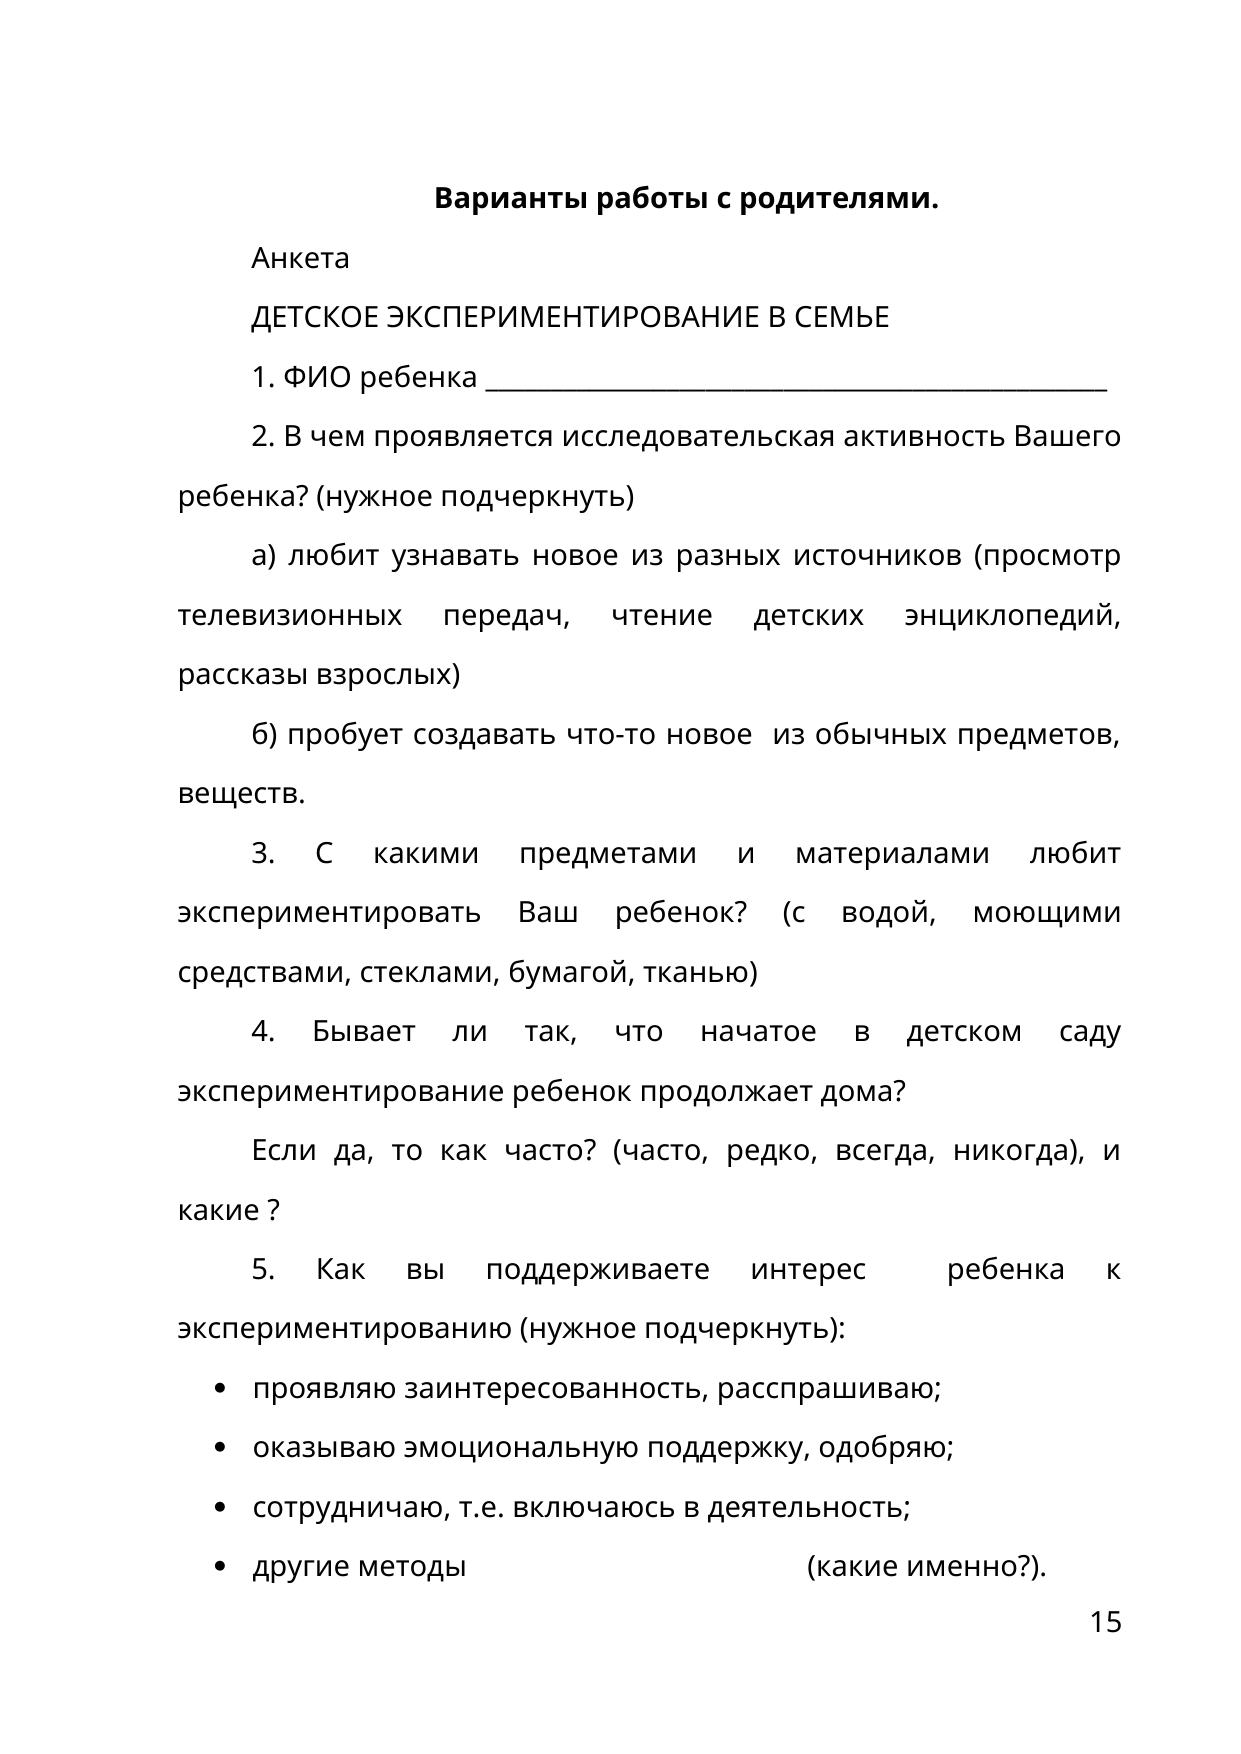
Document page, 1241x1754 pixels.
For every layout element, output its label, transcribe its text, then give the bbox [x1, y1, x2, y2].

list оказываю эмоциональную поддержку, одобряю; [215, 1427, 1122, 1466]
text а) любит узнавать новое из разных источников (просмотр телевизионных передач, чтение детских энциклопедий, рассказы взрослых) [177, 534, 1122, 693]
text 3. С какими предметами и материалами любит экспериментировать Ваш ребенок? (с водой, моющими средствами, стеклами, бумагой, тканью) [177, 832, 1122, 991]
text 1. ФИО ребенка ________________________________________________ [177, 356, 1122, 396]
text 2. В чем проявляется исследовательская активность Вашего ребенка? (нужное подчеркнуть) [177, 416, 1122, 515]
list проявляю заинтересованность, расспрашиваю; [215, 1367, 1122, 1407]
text 4. Бывает ли так, что начатое в детском саду экспериментирование ребенок продолжает дома? [177, 1010, 1122, 1109]
text 5. Как вы поддерживаете интерес ребенка к экспериментированию (нужное подчеркнуть): [177, 1248, 1122, 1347]
text Варианты работы с родителями. [177, 178, 1122, 217]
list другие методы (какие именно?). [215, 1546, 1122, 1585]
list сотрудничаю, т.е. включаюсь в деятельность; [215, 1486, 1122, 1526]
text ДЕТСКОЕ ЭКСПЕРИМЕНТИРОВАНИЕ В СЕМЬЕ [177, 297, 1122, 336]
text Если да, то как часто? (часто, редко, всегда, никогда), и какие ? [177, 1129, 1122, 1228]
text б) пробует создавать что-то новое из обычных предметов, веществ. [177, 713, 1122, 812]
text Анкета [177, 237, 1122, 277]
